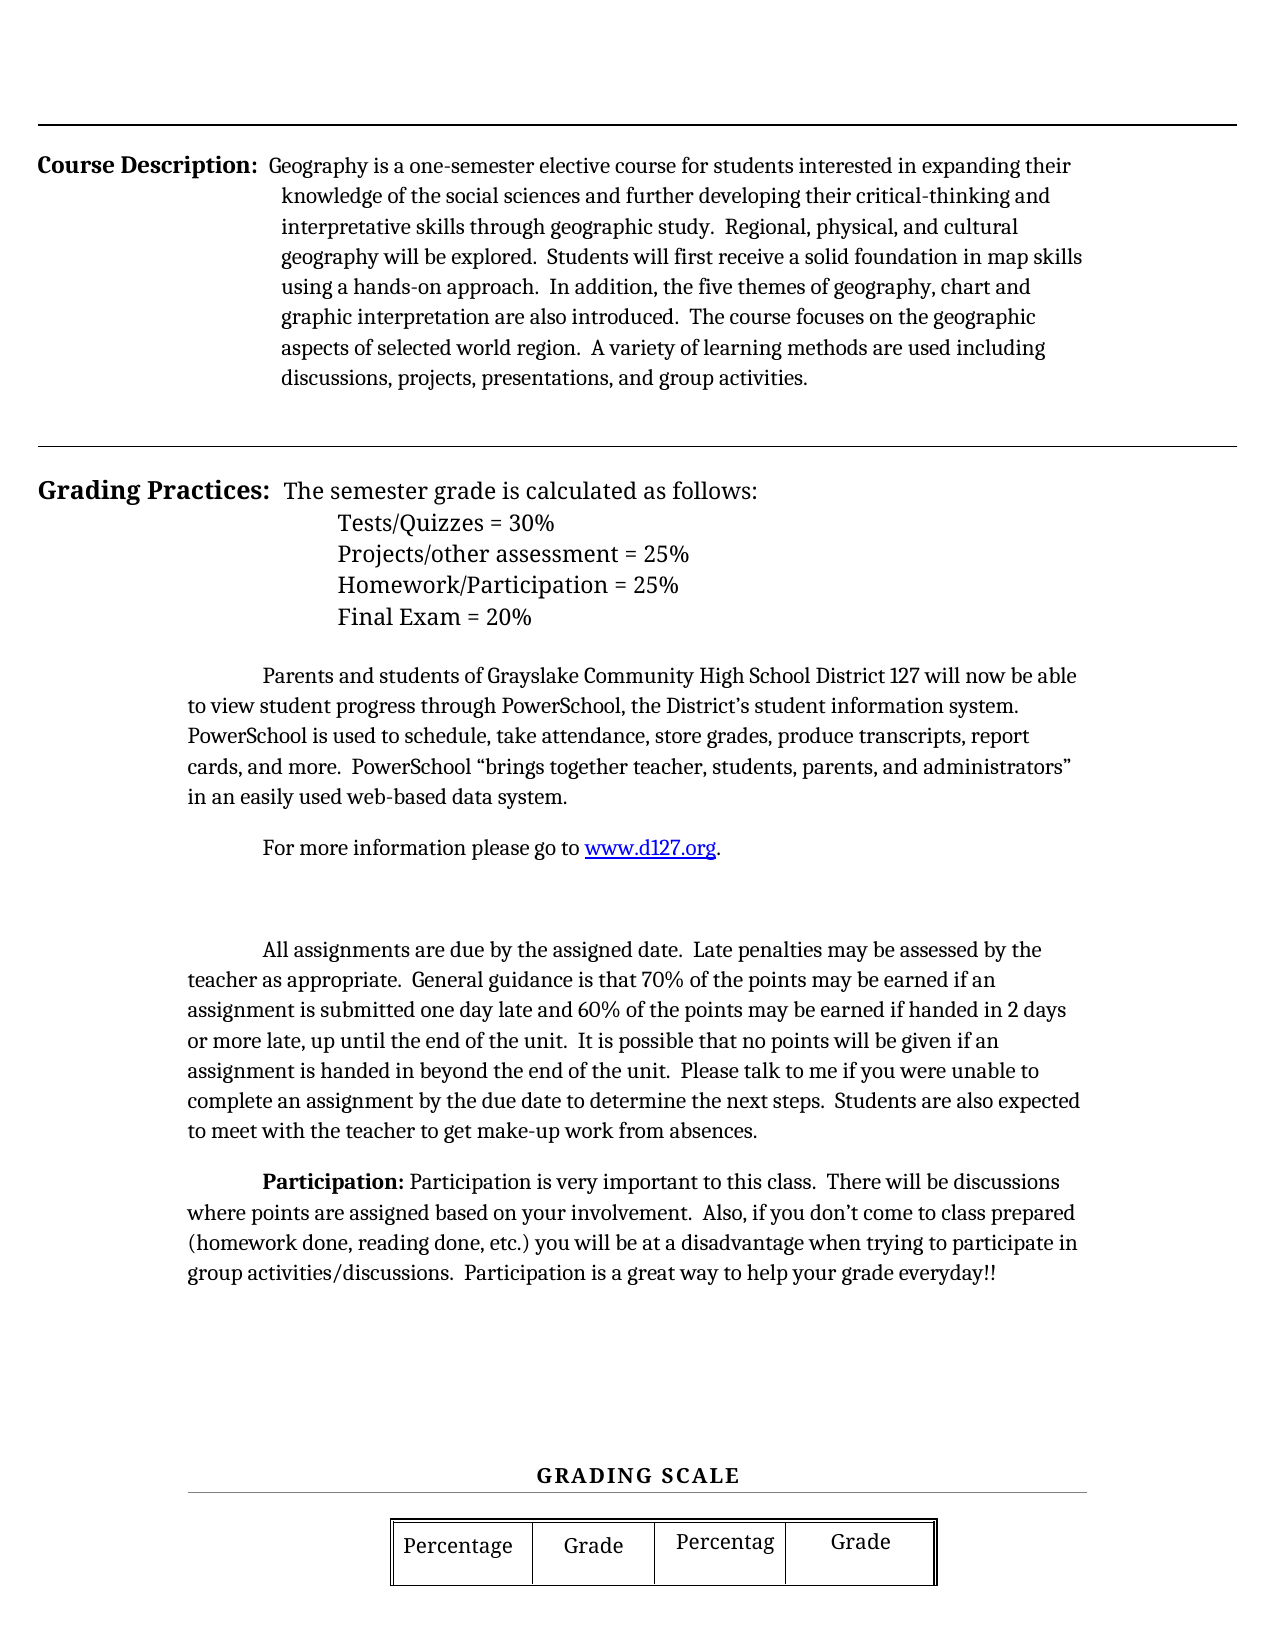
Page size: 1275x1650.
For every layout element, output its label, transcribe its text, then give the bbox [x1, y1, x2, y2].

table_header Percentage [394, 1523, 532, 1584]
text Projects/other assessment = 25% [187, 538, 1087, 569]
table_header Grade [786, 1523, 933, 1584]
text Course Description: Geography is a one-semester elective course for students interested in expanding their knowledge of the social sciences and further developing their critical-thinking and interpretative skills through geographic study. Regional, physical, and cultural geography will be explored. Students will first receive a solid foundation in map skills using a hands-on approach. In addition, the five themes of geography, chart and graphic interpretation are also introduced. The course focuses on the geographic aspects of selected world region. A variety of learning methods are used including discussions, projects, presentations, and group activities. [37, 151, 1087, 391]
subtitle Grading Scale [187, 1461, 1087, 1493]
text Participation: Participation is very important to this class. There will be discussions where points are assigned based on your involvement. Also, if you don’t come to class prepared (homework done, reading done, etc.) you will be at a disadvantage when trying to participate in group activities/discussions. Participation is a great way to help your grade everyday!! [187, 1169, 1087, 1286]
text Grading Practices: The semester grade is calculated as follows: [37, 473, 1087, 507]
text Final Exam = 20% [187, 600, 1087, 632]
table_header Percentage [655, 1523, 785, 1584]
text Tests/Quizzes = 30% [187, 507, 1087, 538]
table_header Grade [533, 1523, 654, 1584]
text All assignments are due by the assigned date. Late penalties may be assessed by the teacher as appropriate. General guidance is that 70% of the points may be earned if an assignment is submitted one day late and 60% of the points may be earned if handed in 2 days or more late, up until the end of the unit. It is possible that no points will be given if an assignment is handed in beyond the end of the unit. Please talk to me if you were unable to complete an assignment by the due date to determine the next steps. Students are also expected to meet with the teacher to get make-up work from absences. [187, 937, 1087, 1144]
text For more information please go to www.d127.org. [187, 835, 1087, 861]
text Parents and students of Grayslake Community High School District 127 will now be able to view student progress through PowerSchool, the District’s student information system. PowerSchool is used to schedule, take attendance, store grades, produce transcripts, report cards, and more. PowerSchool “brings together teacher, students, parents, and administrators” in an easily used web-based data system. [187, 663, 1087, 810]
text Homework/Participation = 25% [187, 569, 1087, 600]
